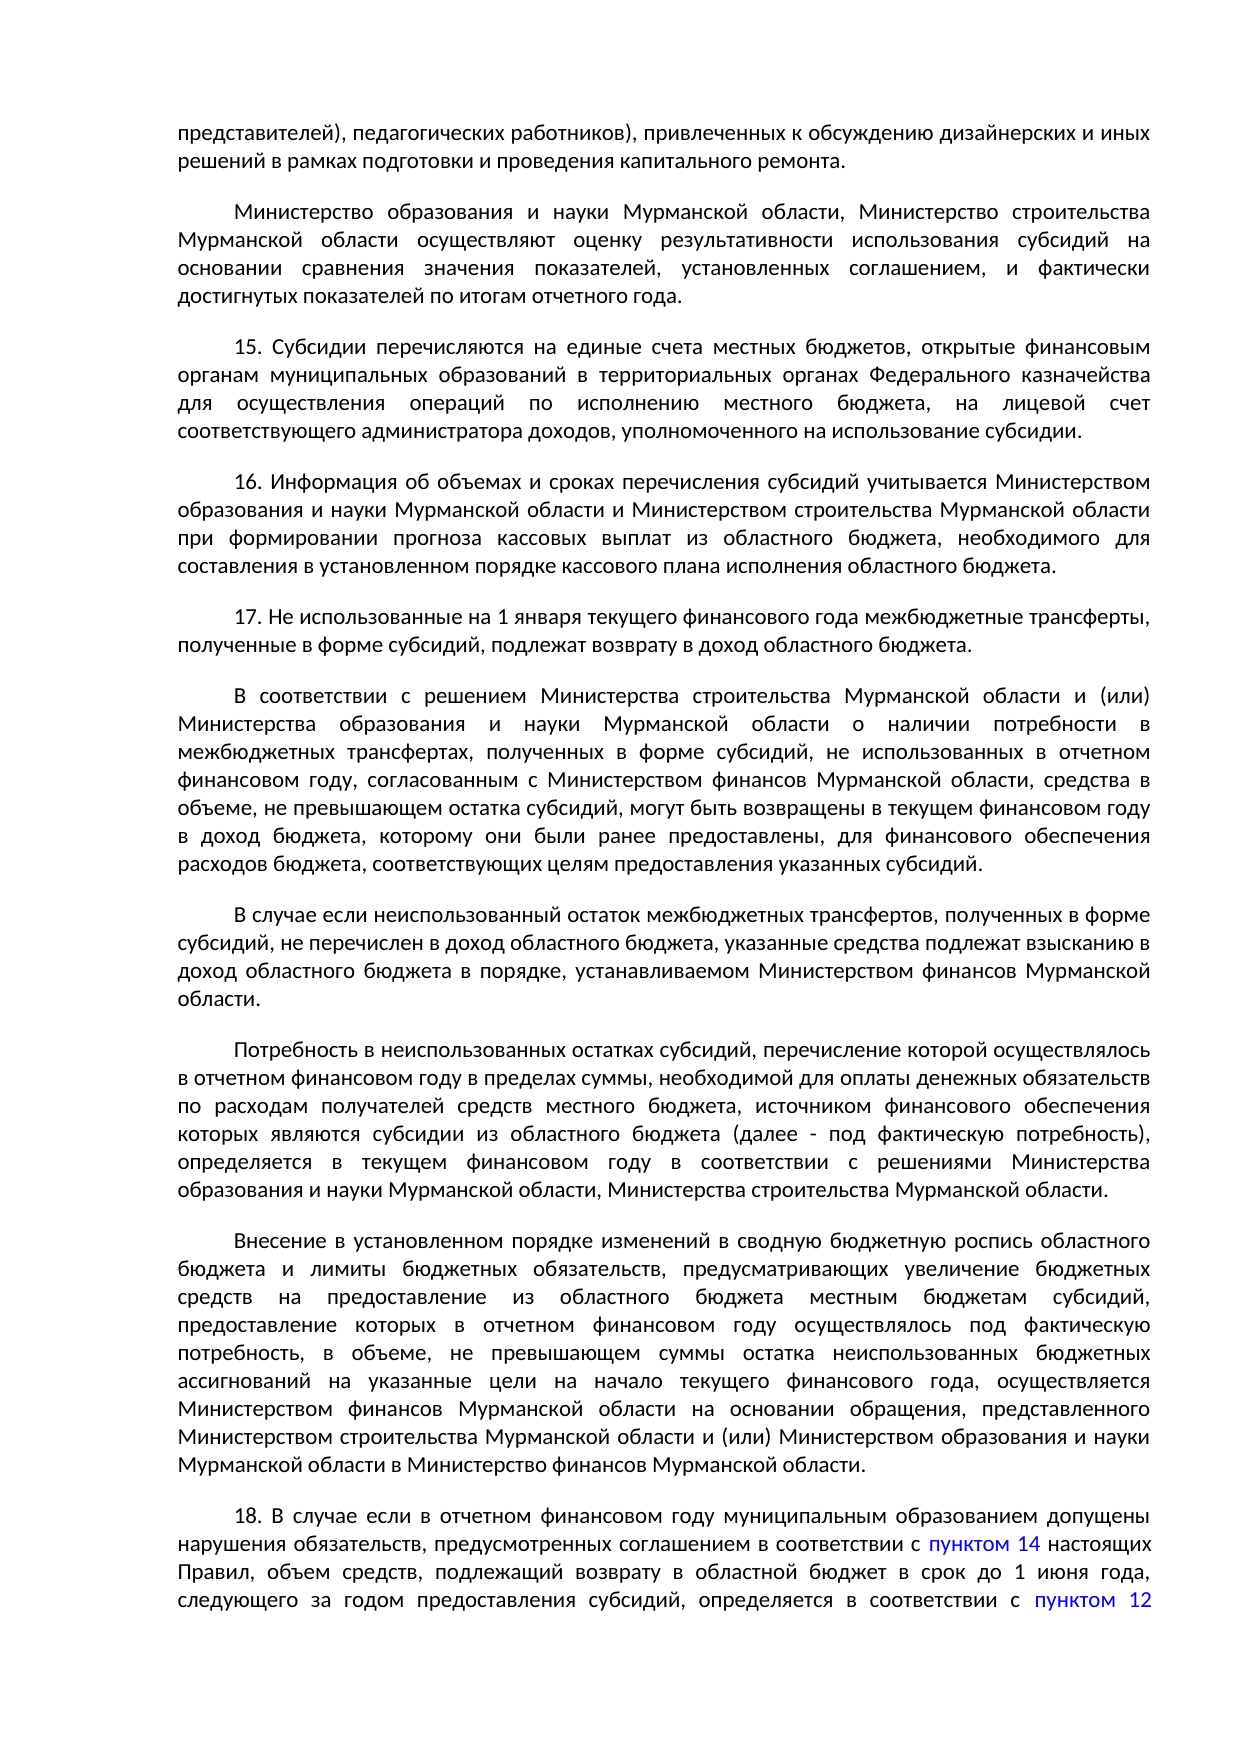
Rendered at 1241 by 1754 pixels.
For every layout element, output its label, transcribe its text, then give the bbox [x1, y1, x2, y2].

text Внесение в установленном порядке изменений в сводную бюджетную роспись областного бюджета и лимиты бюджетных обязательств, предусматривающих увеличение бюджетных средств на предоставление из областного бюджета местным бюджетам субсидий, предоставление которых в отчетном финансовом году осуществлялось под фактическую потребность, в объеме, не превышающем суммы остатка неиспользованных бюджетных ассигнований на указанные цели на начало текущего финансового года, осуществляется Министерством финансов Мурманской области на основании обращения, представленного Министерством строительства Мурманской области и (или) Министерством образования и науки Мурманской области в Министерство финансов Мурманской области. [177, 1226, 1152, 1478]
text В случае если неиспользованный остаток межбюджетных трансфертов, полученных в форме субсидий, не перечислен в доход областного бюджета, указанные средства подлежат взысканию в доход областного бюджета в порядке, устанавливаемом Министерством финансов Мурманской области. [177, 900, 1152, 1012]
text 15. Субсидии перечисляются на единые счета местных бюджетов, открытые финансовым органам муниципальных образований в территориальных органах Федерального казначейства для осуществления операций по исполнению местного бюджета, на лицевой счет соответствующего администратора доходов, уполномоченного на использование субсидии. [177, 332, 1152, 444]
text 16. Информация об объемах и сроках перечисления субсидий учитывается Министерством образования и науки Мурманской области и Министерством строительства Мурманской области при формировании прогноза кассовых выплат из областного бюджета, необходимого для составления в установленном порядке кассового плана исполнения областного бюджета. [177, 467, 1152, 579]
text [177, 1501, 1152, 1613]
text Министерство образования и науки Мурманской области, Министерство строительства Мурманской области осуществляют оценку результативности использования субсидий на основании сравнения значения показателей, установленных соглашением, и фактически достигнутых показателей по итогам отчетного года. [177, 197, 1152, 309]
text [177, 118, 1152, 174]
text Потребность в неиспользованных остатках субсидий, перечисление которой осуществлялось в отчетном финансовом году в пределах суммы, необходимой для оплаты денежных обязательств по расходам получателей средств местного бюджета, источником финансового обеспечения которых являются субсидии из областного бюджета (далее - под фактическую потребность), определяется в текущем финансовом году в соответствии с решениями Министерства образования и науки Мурманской области, Министерства строительства Мурманской области. [177, 1035, 1152, 1203]
text 17. Не использованные на 1 января текущего финансового года межбюджетные трансферты, полученные в форме субсидий, подлежат возврату в доход областного бюджета. [177, 602, 1152, 658]
text В соответствии с решением Министерства строительства Мурманской области и (или) Министерства образования и науки Мурманской области о наличии потребности в межбюджетных трансфертах, полученных в форме субсидий, не использованных в отчетном финансовом году, согласованным с Министерством финансов Мурманской области, средства в объеме, не превышающем остатка субсидий, могут быть возвращены в текущем финансовом году в доход бюджета, которому они были ранее предоставлены, для финансового обеспечения расходов бюджета, соответствующих целям предоставления указанных субсидий. [177, 681, 1152, 877]
